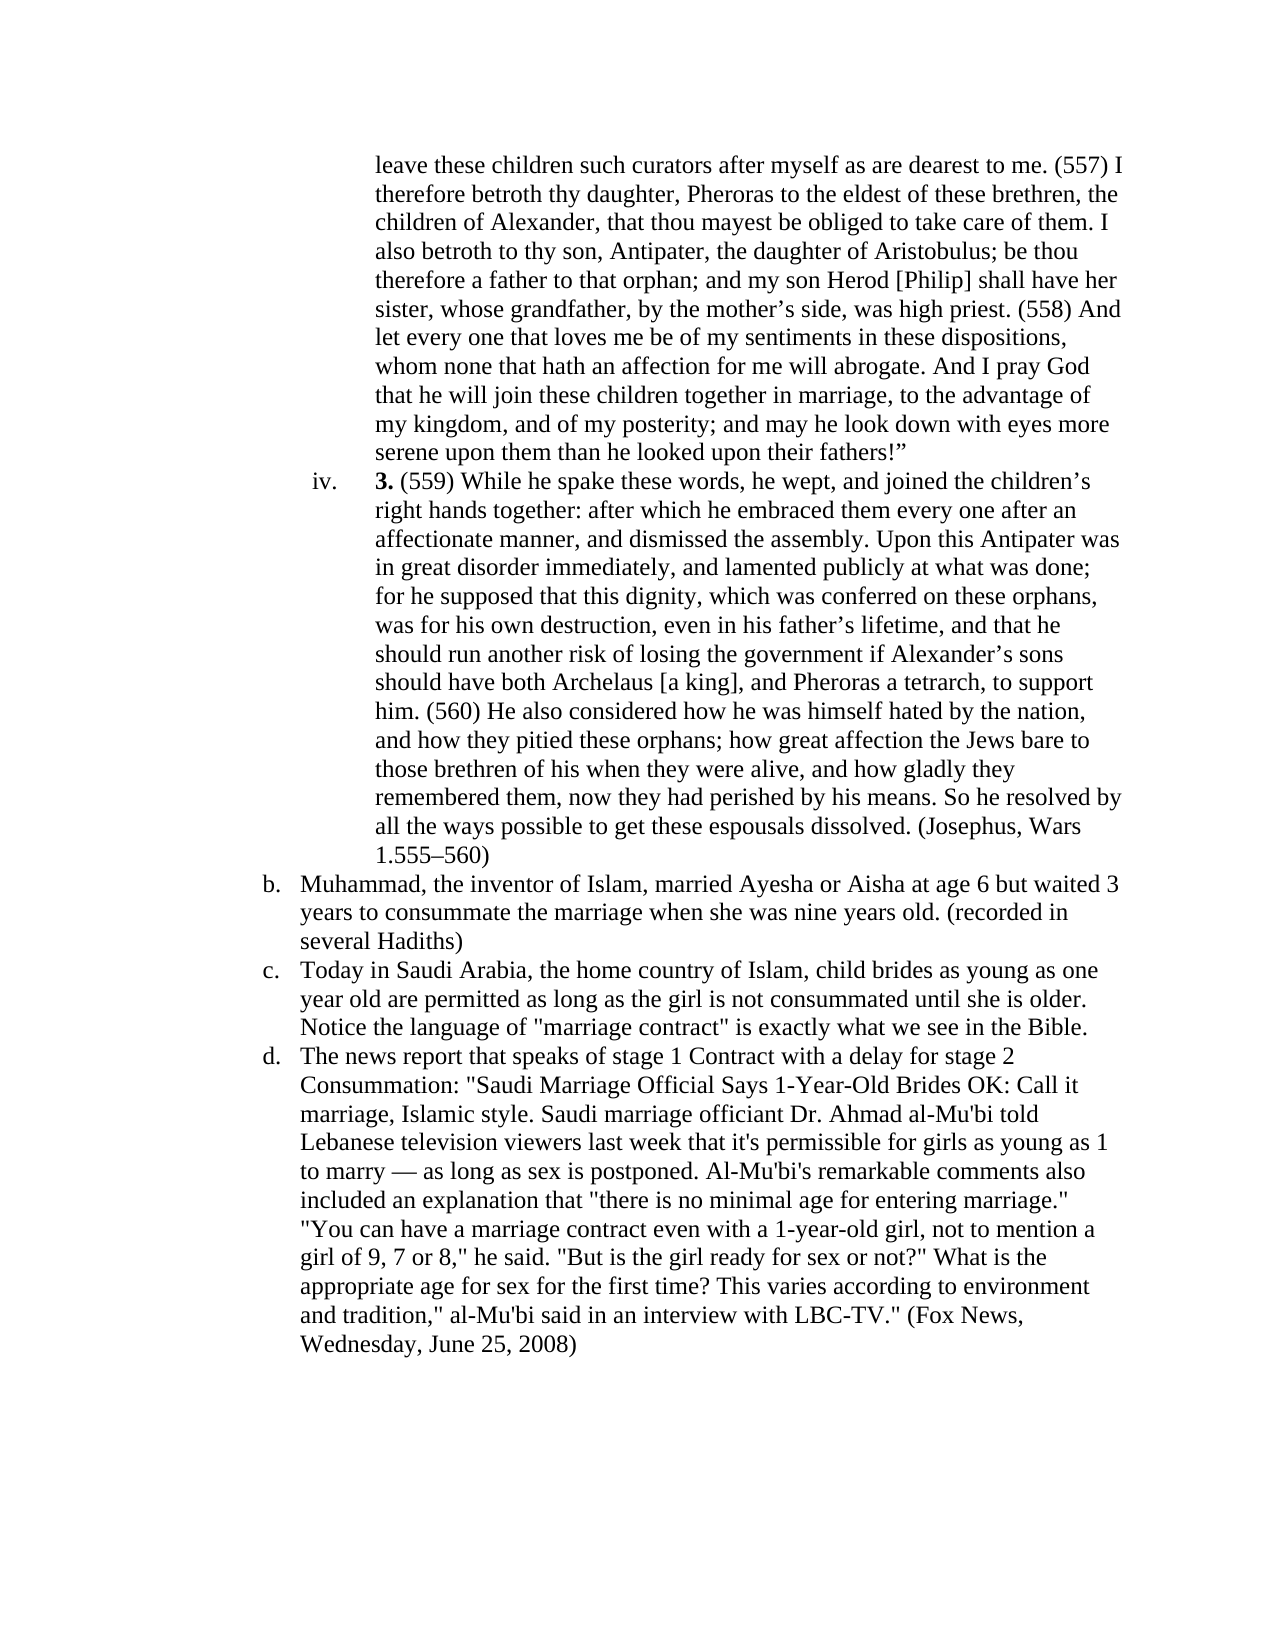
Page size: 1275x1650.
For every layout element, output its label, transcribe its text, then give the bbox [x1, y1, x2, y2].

list Muhammad, the inventor of Islam, married Ayesha or Aisha at age 6 but waited 3 years to consummate the marriage when she was nine years old. (recorded in several Hadiths) [262, 869, 1125, 955]
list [337, 150, 1125, 466]
list 3. (559) While he spake these words, he wept, and joined the children’s right hands together: after which he embraced them every one after an affectionate manner, and dismissed the assembly. Upon this Antipater was in great disorder immediately, and lamented publicly at what was done; for he supposed that this dignity, which was conferred on these orphans, was for his own destruction, even in his father’s lifetime, and that he should run another risk of losing the government if Alexander’s sons should have both Archelaus [a king], and Pheroras a tetrarch, to support him. (560) He also considered how he was himself hated by the nation, and how they pitied these orphans; how great affection the Jews bare to those brethren of his when they were alive, and how gladly they remembered them, now they had perished by his means. So he resolved by all the ways possible to get these espousals dissolved. (Josephus, Wars 1.555–560) [337, 466, 1125, 869]
list Today in Saudi Arabia, the home country of Islam, child brides as young as one year old are permitted as long as the girl is not consummated until she is older. Notice the language of "marriage contract" is exactly what we see in the Bible. [262, 955, 1125, 1041]
list The news report that speaks of stage 1 Contract with a delay for stage 2 Consummation: "Saudi Marriage Official Says 1-Year-Old Brides OK: Call it marriage, Islamic style. Saudi marriage officiant Dr. Ahmad al-Mu'bi told Lebanese television viewers last week that it's permissible for girls as young as 1 to marry — as long as sex is postponed. Al-Mu'bi's remarkable comments also included an explanation that "there is no minimal age for entering marriage." "You can have a marriage contract even with a 1-year-old girl, not to mention a girl of 9, 7 or 8," he said. "But is the girl ready for sex or not?" What is the appropriate age for sex for the first time? This varies according to environment and tradition," al-Mu'bi said in an interview with LBC-TV." (Fox News, Wednesday, June 25, 2008) [262, 1041, 1125, 1357]
